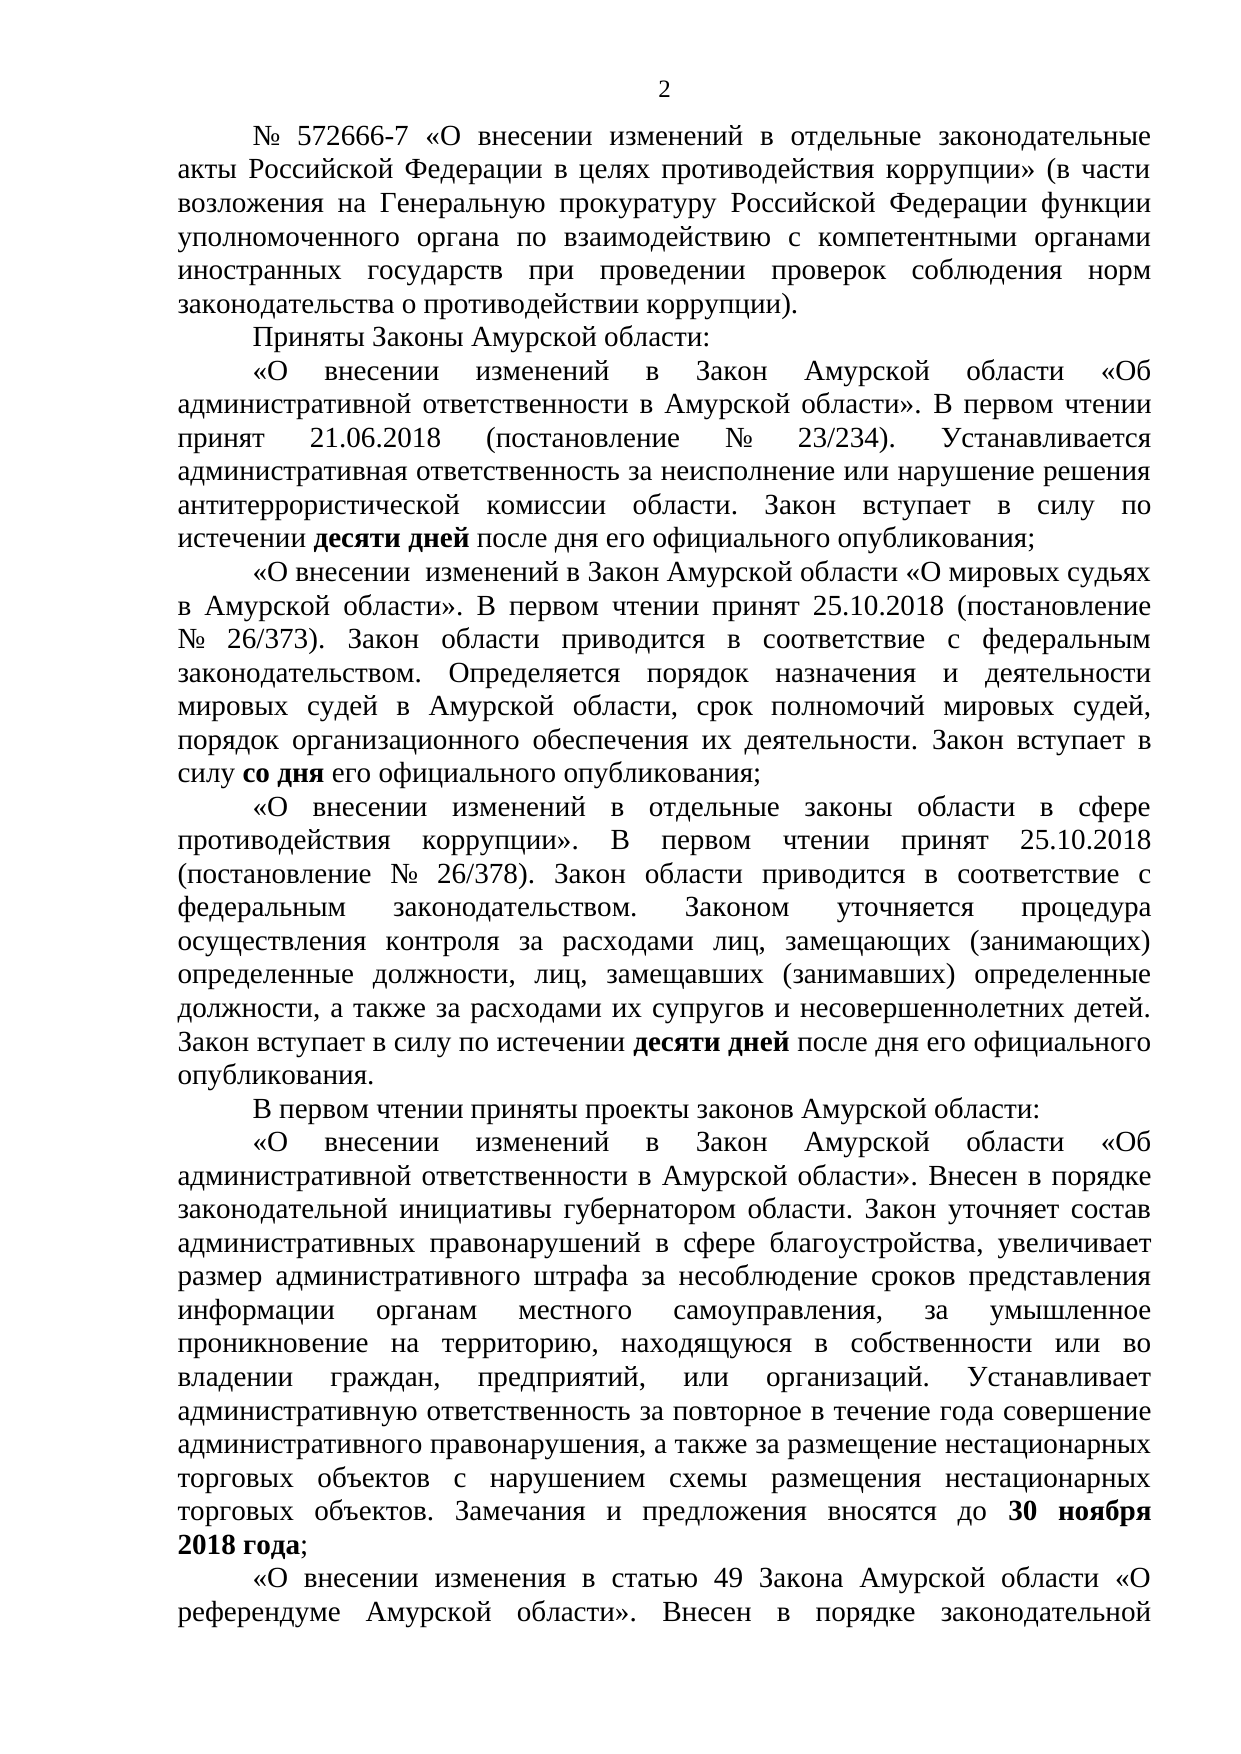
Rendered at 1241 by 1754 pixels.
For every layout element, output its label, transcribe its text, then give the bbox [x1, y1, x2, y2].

text В первом чтении приняты проекты законов Амурской области: [177, 1091, 1152, 1124]
text Приняты Законы Амурской области: [177, 319, 1152, 353]
text № 572666-7 «О внесении изменений в отдельные законодательные акты Российской Федерации в целях противодействия коррупции» (в части возложения на Генеральную прокуратуру Российской Федерации функции уполномоченного органа по взаимодействию с компетентными органами иностранных государств при проведении проверок соблюдения норм законодательства о противодействии коррупции). [177, 118, 1152, 319]
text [177, 1560, 1152, 1627]
text «О внесении изменений в Закон Амурской области «Об административной ответственности в Амурской области». В первом чтении принят 21.06.2018 (постановление № 23/234). Устанавливается административная ответственность за неисполнение или нарушение решения антитеррористической комиссии области. Закон вступает в силу по истечении десяти дней после дня его официального опубликования; [177, 353, 1152, 554]
text «О внесении изменений в отдельные законы области в сфере противодействия коррупции». В первом чтении принят 25.10.2018 (постановление № 26/378). Закон области приводится в соответствие с федеральным законодательством. Законом уточняется процедура осуществления контроля за расходами лиц, замещающих (занимающих) определенные должности, лиц, замещавших (занимавших) определенные должности, а также за расходами их супругов и несовершеннолетних детей. Закон вступает в силу по истечении десяти дней после дня его официального опубликования. [177, 789, 1152, 1091]
text «О внесении изменений в Закон Амурской области «Об административной ответственности в Амурской области». Внесен в порядке законодательной инициативы губернатором области. Закон уточняет состав административных правонарушений в сфере благоустройства, увеличивает размер административного штрафа за несоблюдение сроков представления информации органам местного самоуправления, за умышленное проникновение на территорию, находящуюся в собственности или во владении граждан, предприятий, или организаций. Устанавливает административную ответственность за повторное в течение года совершение административного правонарушения, а также за размещение нестационарных торговых объектов с нарушением схемы размещения нестационарных торговых объектов. Замечания и предложения вносятся до 30 ноября 2018 года; [177, 1124, 1152, 1560]
text «О внесении изменений в Закон Амурской области «О мировых судьях в Амурской области». В первом чтении принят 25.10.2018 (постановление № 26/373). Закон области приводится в соответствие с федеральным законодательством. Определяется порядок назначения и деятельности мировых судей в Амурской области, срок полномочий мировых судей, порядок организационного обеспечения их деятельности. Закон вступает в силу со дня его официального опубликования; [177, 554, 1152, 789]
